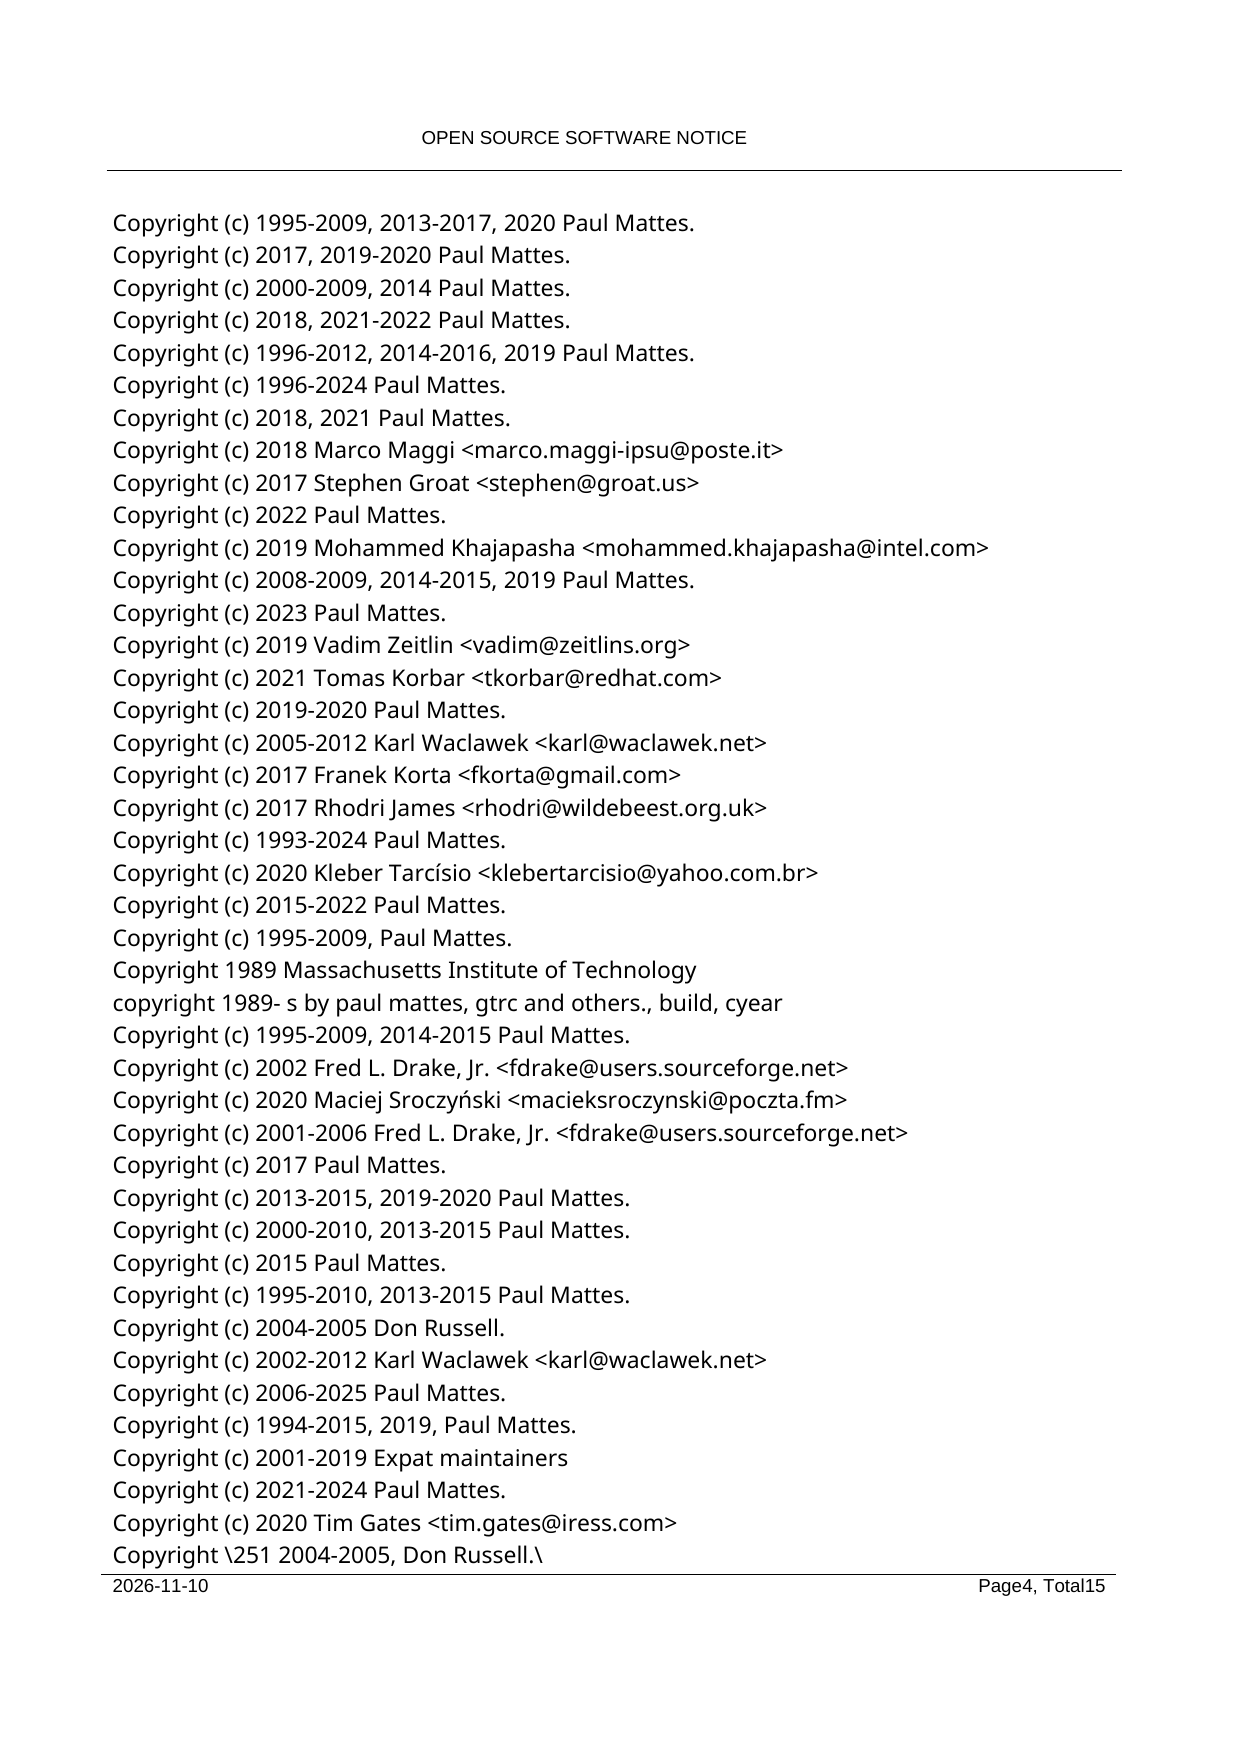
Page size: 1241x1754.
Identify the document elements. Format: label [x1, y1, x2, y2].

text [112, 206, 1128, 1571]
